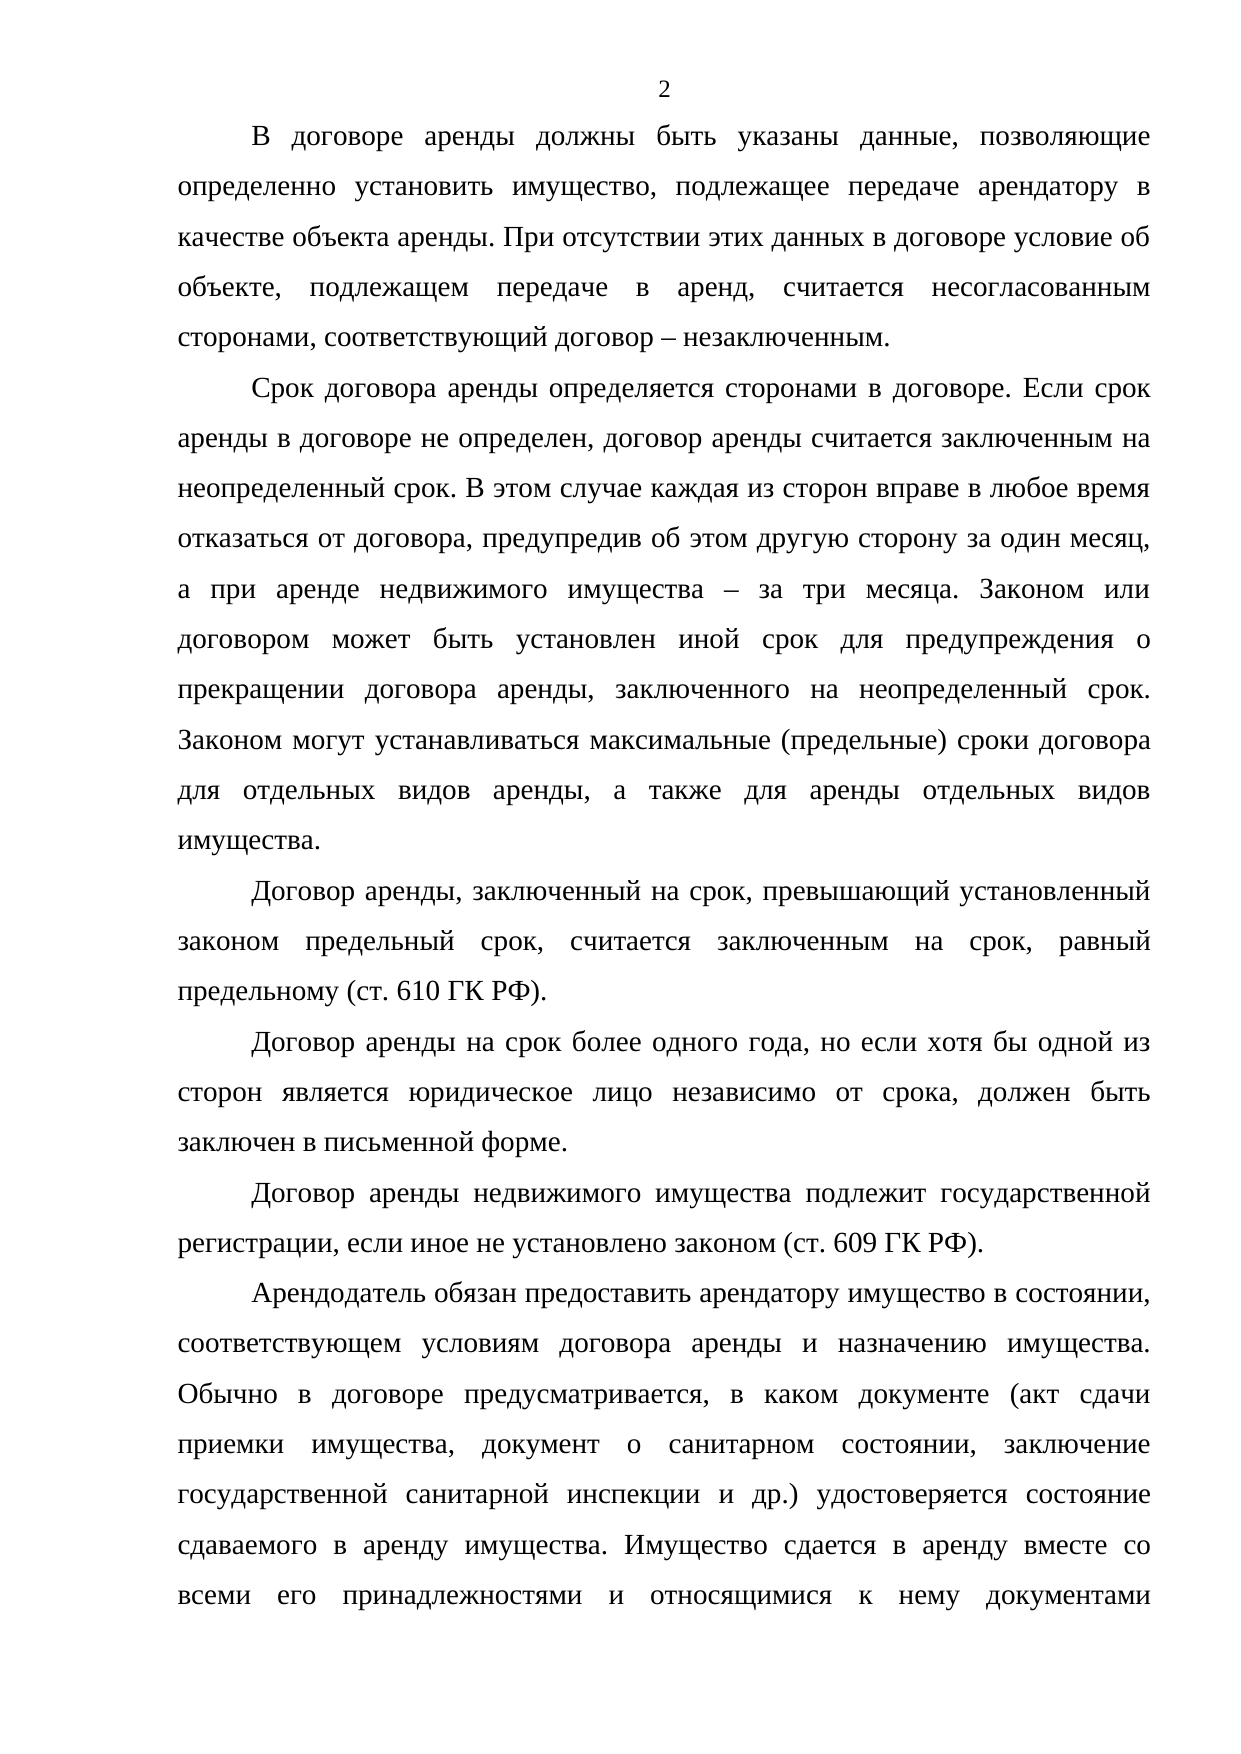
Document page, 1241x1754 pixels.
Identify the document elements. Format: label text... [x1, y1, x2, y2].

text Срок договора аренды определяется сторонами в договоре. Если срок аренды в договоре не определен, договор аренды считается заключенным на неопределенный срок. В этом случае каждая из сторон вправе в любое время отказаться от договора, предупредив об этом другую сторону за один месяц, а при аренде недвижимого имущества – за три месяца. Законом или договором может быть установлен иной срок для предупреждения о прекращении договора аренды, заключенного на неопределенный срок. Законом могут устанавливаться максимальные (предельные) сроки договора для отдельных видов аренды, а также для аренды отдельных видов имущества. [177, 370, 1152, 856]
text В договоре аренды должны быть указаны данные, позволяющие определенно установить имущество, подлежащее передаче арендатору в качестве объекта аренды. При отсутствии этих данных в договоре условие об объекте, подлежащем передаче в аренд, считается несогласованным сторонами, соответствующий договор – незаключенным. [177, 118, 1152, 353]
text Договор аренды, заключенный на срок, превышающий установленный законом предельный срок, считается заключенным на срок, равный предельному (ст. 610 ГК РФ). [177, 873, 1152, 1007]
text Договор аренды на срок более одного года, но если хотя бы одной из сторон является юридическое лицо независимо от срока, должен быть заключен в письменной форме. [177, 1024, 1152, 1158]
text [177, 1275, 1152, 1611]
text Договор аренды недвижимого имущества подлежит государственной регистрации, если иное не установлено законом (ст. 609 ГК РФ). [177, 1175, 1152, 1258]
